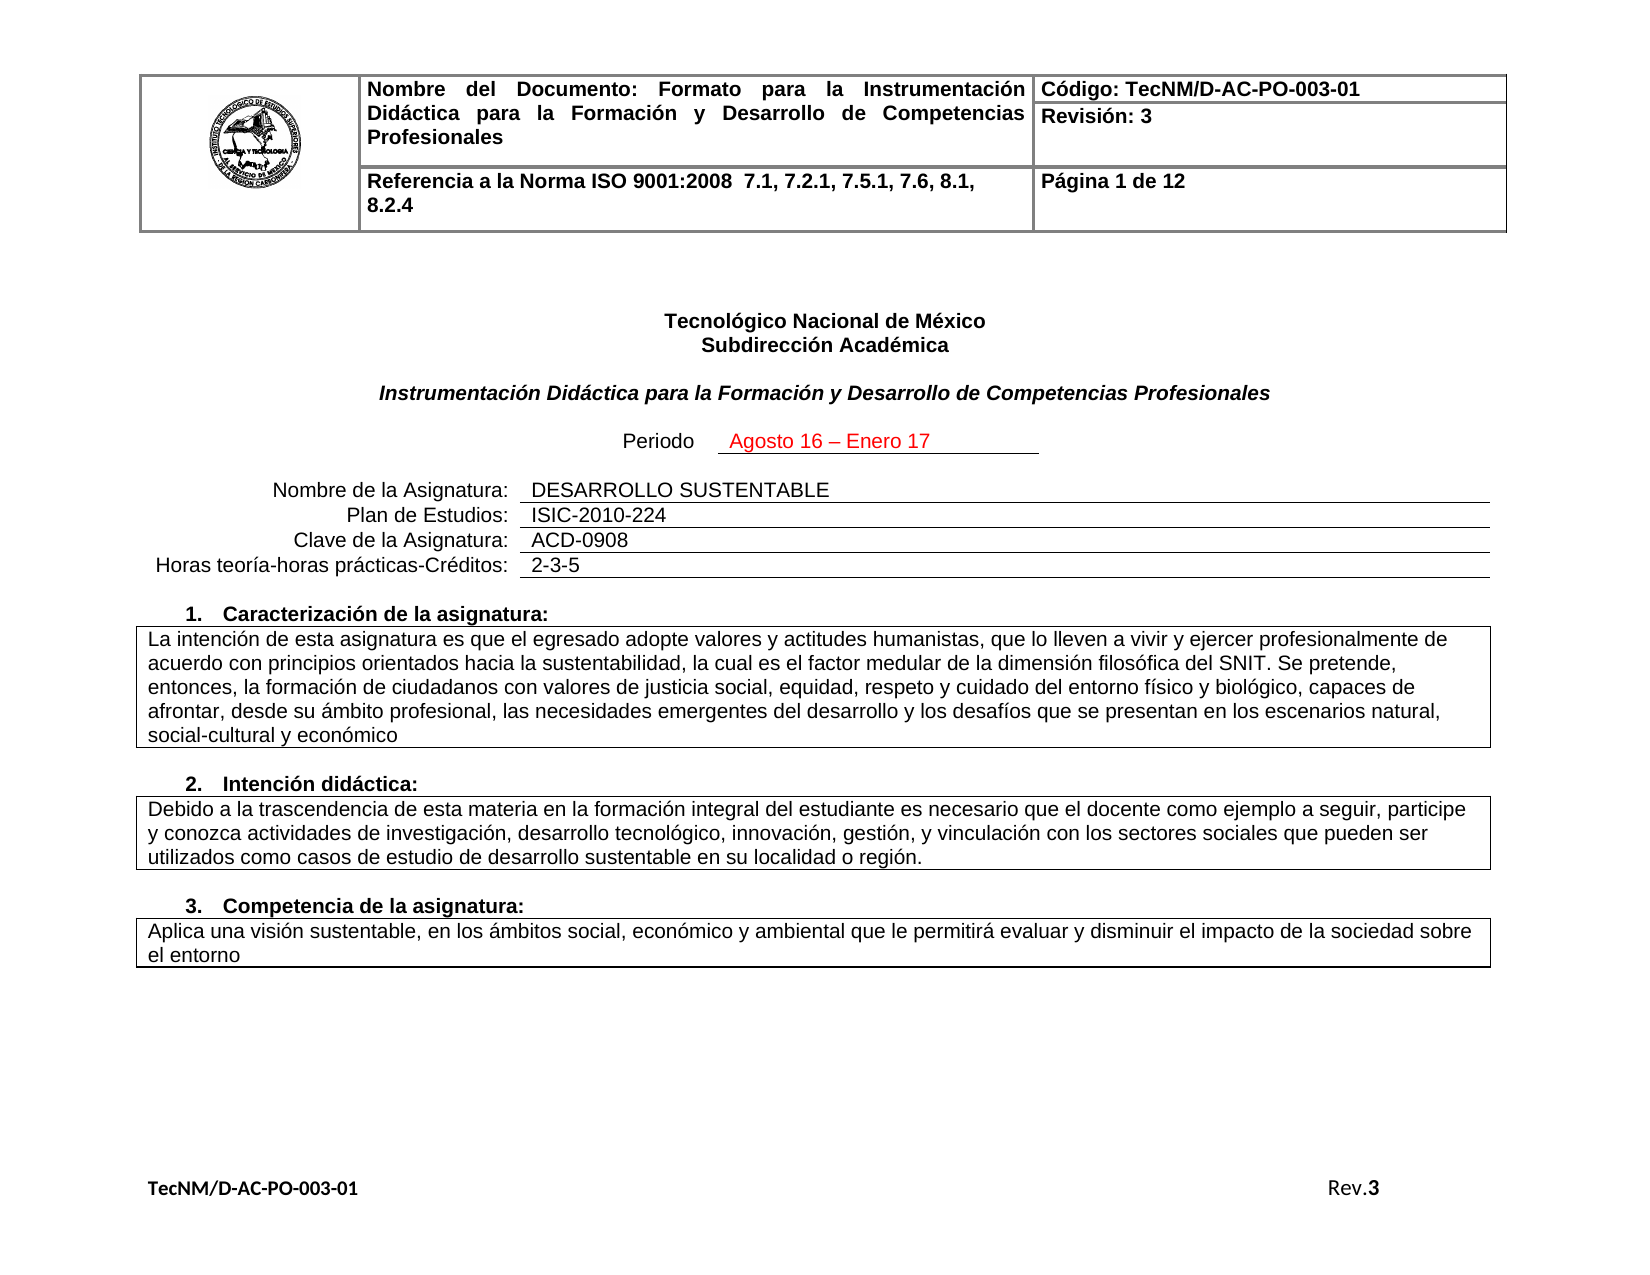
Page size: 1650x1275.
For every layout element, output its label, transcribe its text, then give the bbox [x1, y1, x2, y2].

text Subdirección Académica [148, 333, 1502, 357]
table_header DESARROLLO SUSTENTABLE [520, 478, 1490, 502]
table_header Debido a la trascendencia de esta materia en la formación integral del estudiante es necesario que el docente como ejemplo a seguir, participe y conozca actividades de investigación, desarrollo tecnológico, innovación, gestión, y vinculación con los sectores sociales que pueden ser utilizados como casos de estudio de desarrollo sustentable en su localidad o región. [137, 797, 1490, 868]
table_header Aplica una visión sustentable, en los ámbitos social, económico y ambiental que le permitirá evaluar y disminuir el impacto de la sociedad sobre el entorno [137, 919, 1490, 966]
text Instrumentación Didáctica para la Formación y Desarrollo de Competencias Profesionales [148, 381, 1502, 405]
table_header Nombre de la Asignatura: [136, 478, 520, 502]
table_header Periodo [611, 429, 718, 453]
table_cell Clave de la Asignatura: [136, 527, 520, 552]
table_cell 2-3-5 [520, 553, 1490, 577]
table_header La intención de esta asignatura es que el egresado adopte valores y actitudes humanistas, que lo lleven a vivir y ejercer profesionalmente de acuerdo con principios orientados hacia la sustentabilidad, la cual es el factor medular de la dimensión filosófica del SNIT. Se pretende, entonces, la formación de ciudadanos con valores de justicia social, equidad, respeto y cuidado del entorno físico y biológico, capaces de afrontar, desde su ámbito profesional, las necesidades emergentes del desarrollo y los desafíos que se presentan en los escenarios natural, social-cultural y económico [137, 627, 1490, 747]
table_cell Horas teoría-horas prácticas-Créditos: [136, 552, 520, 577]
list Caracterización de la asignatura: [185, 602, 1502, 626]
picture [208, 95, 302, 189]
list Intención didáctica: [185, 772, 1502, 796]
list Competencia de la asignatura: [185, 893, 1502, 917]
table_header Agosto 16 – Enero 17 [718, 429, 1039, 453]
text Tecnológico Nacional de México [148, 309, 1502, 333]
table_cell ISIC-2010-224 [520, 503, 1490, 527]
table_cell Plan de Estudios: [136, 502, 520, 527]
table_cell ACD-0908 [520, 528, 1490, 552]
